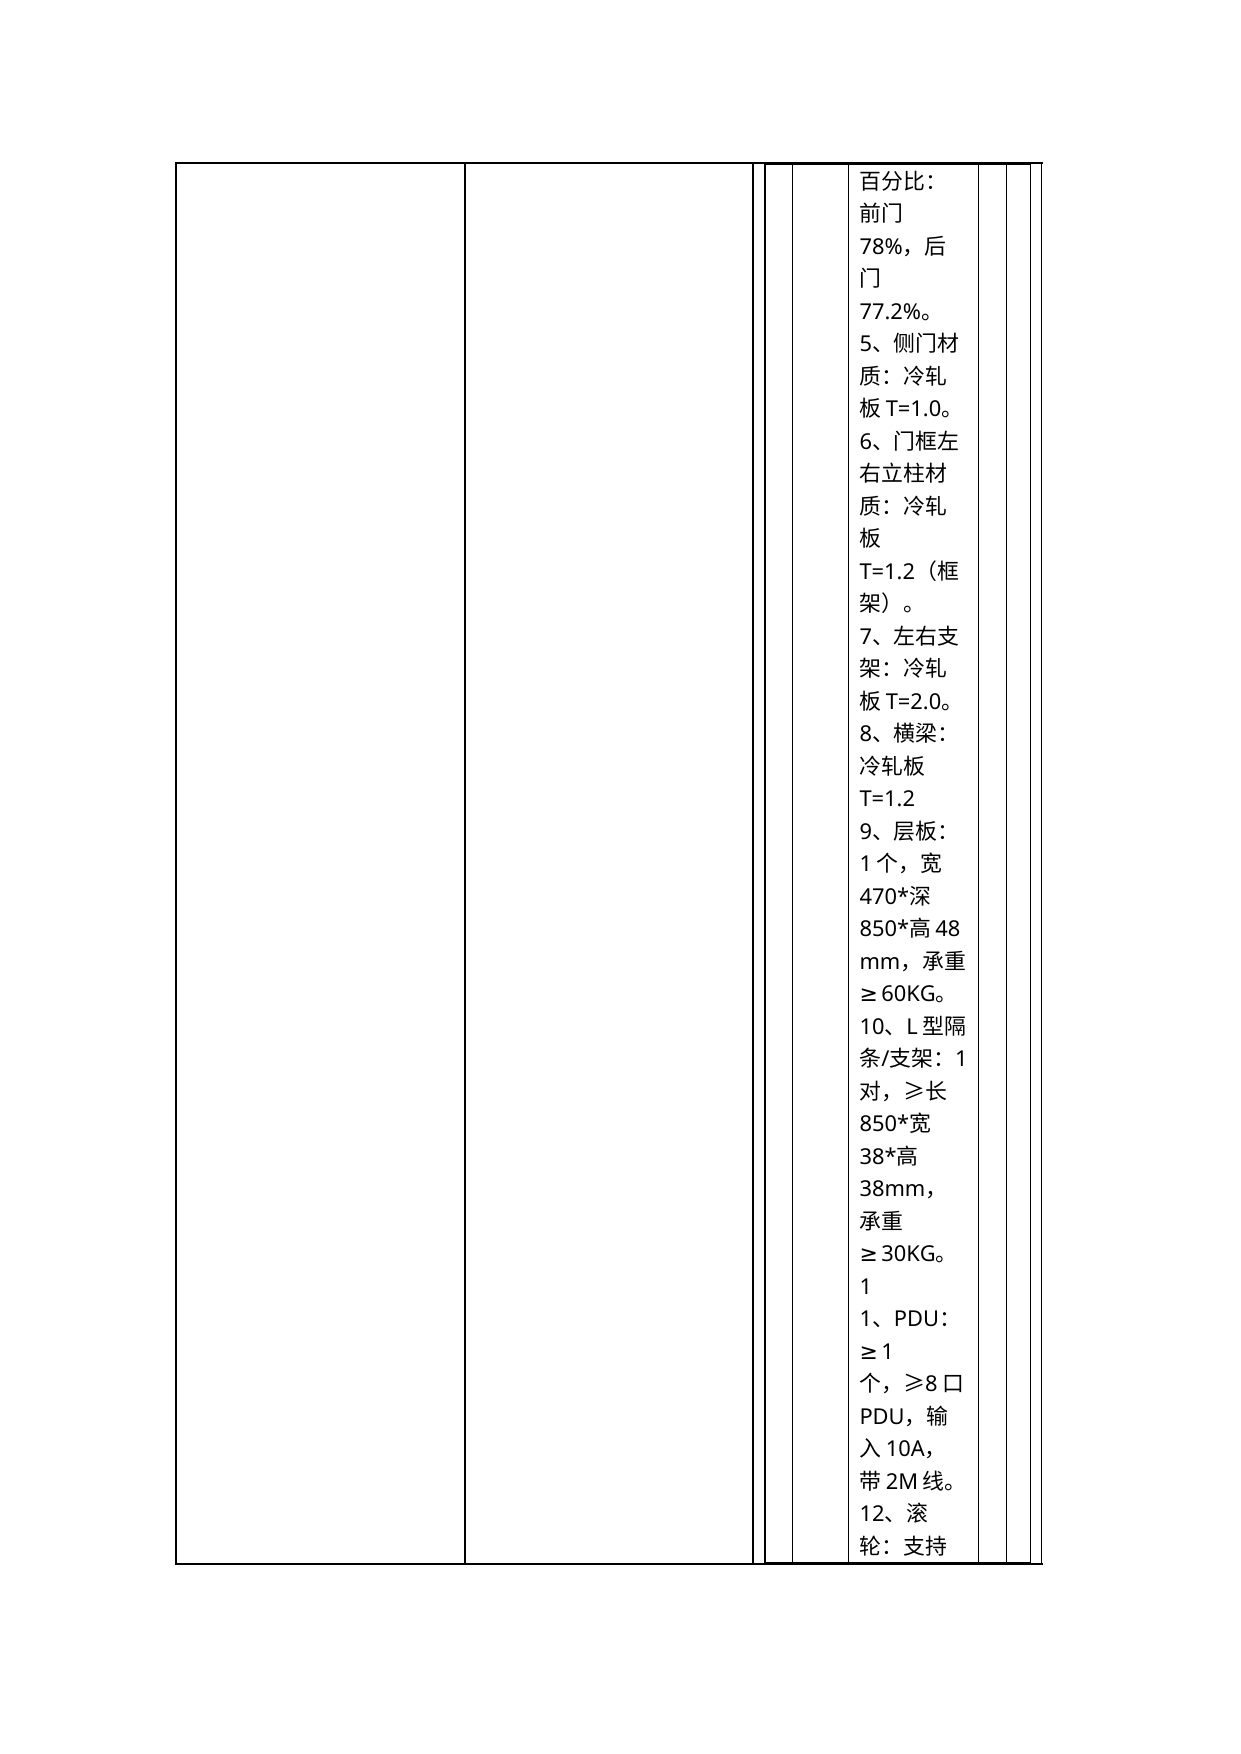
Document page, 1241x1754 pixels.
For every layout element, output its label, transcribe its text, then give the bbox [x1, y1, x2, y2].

table_cell 1 [177, 164, 464, 1563]
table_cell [793, 165, 848, 1562]
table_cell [979, 165, 1006, 1562]
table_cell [1007, 165, 1030, 1562]
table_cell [849, 165, 978, 1562]
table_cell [1031, 164, 1041, 1563]
table_cell ▲ [466, 164, 752, 1563]
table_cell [754, 164, 764, 1563]
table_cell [766, 165, 792, 1562]
